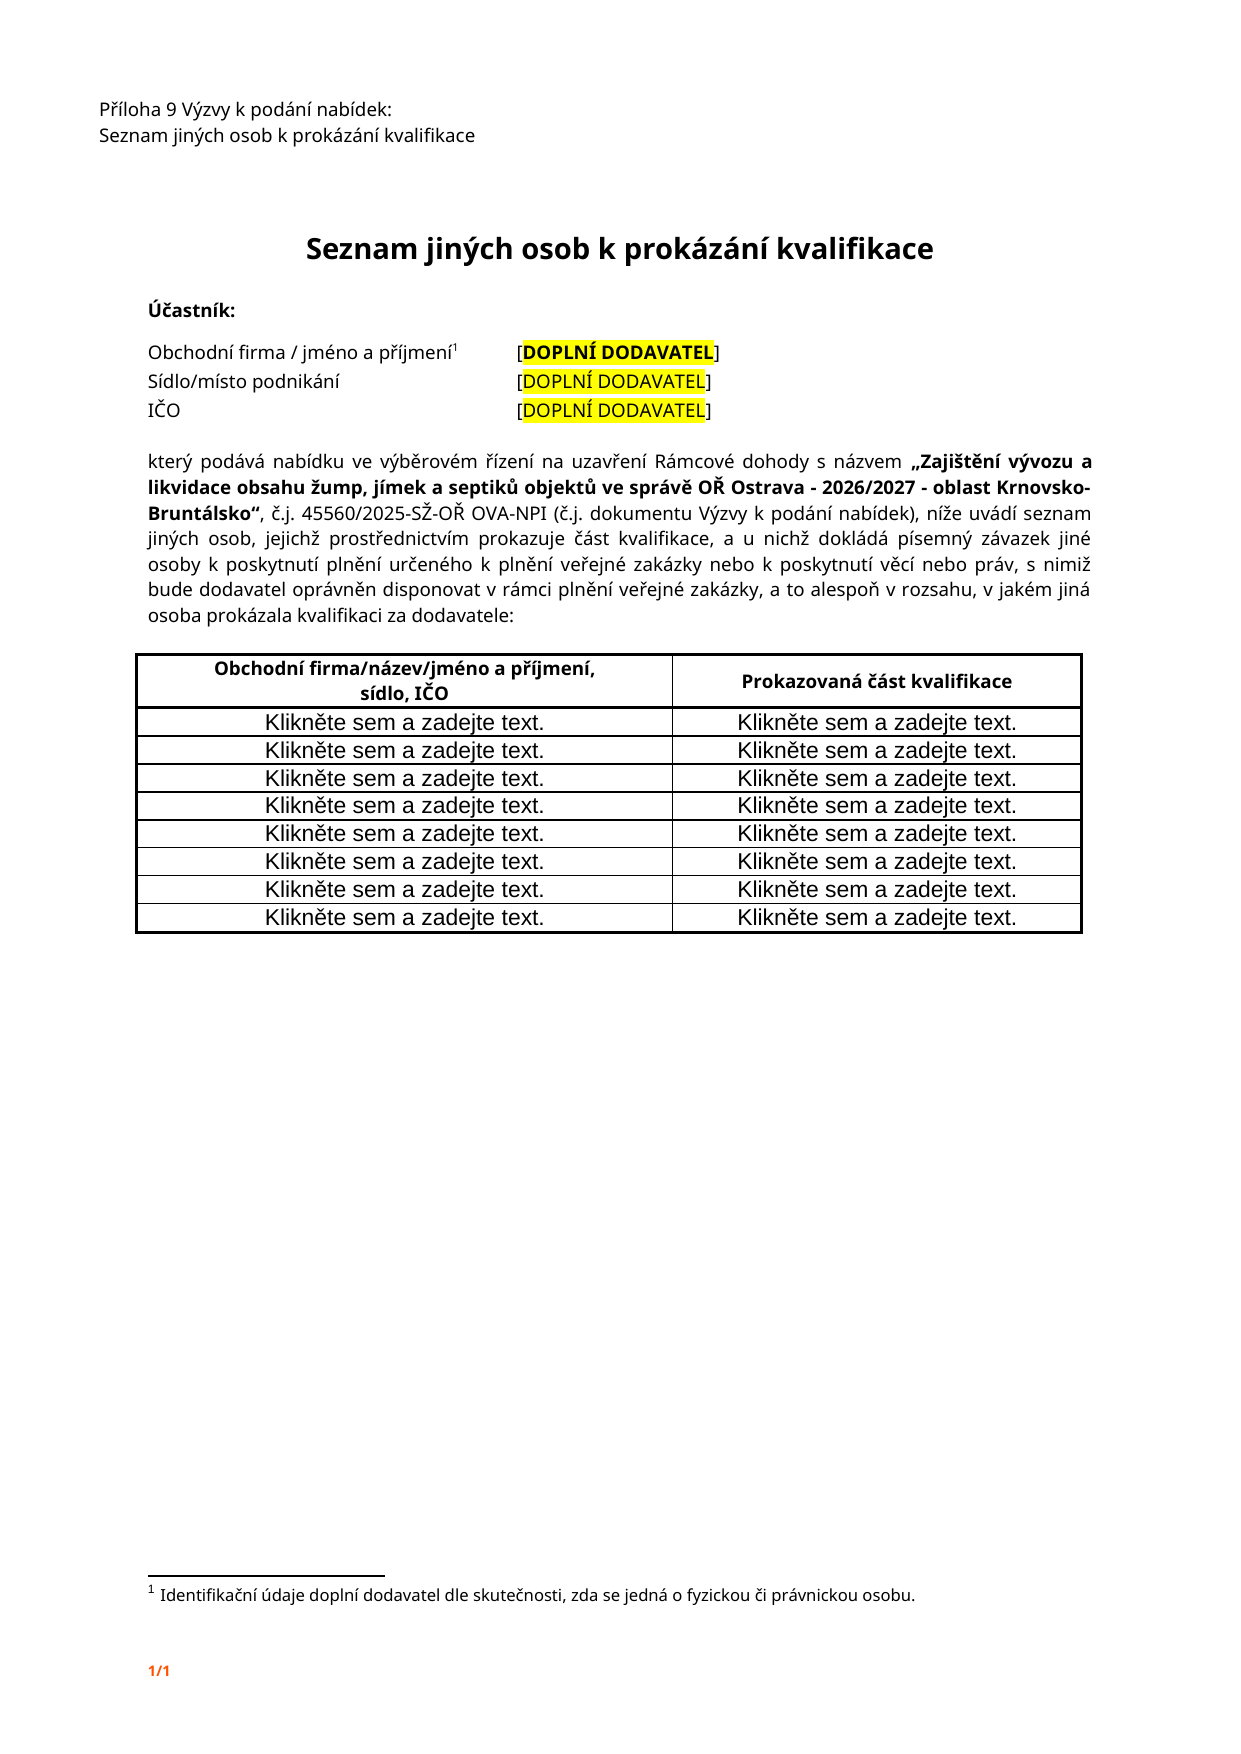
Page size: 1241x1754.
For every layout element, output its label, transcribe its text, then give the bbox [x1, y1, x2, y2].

text Sídlo/místo podnikání [DOPLNÍ DODAVATEL] [148, 365, 1093, 394]
table_header Obchodní firma/název/jméno a příjmení, sídlo, IČO [138, 656, 672, 706]
text IČO [148, 394, 1093, 423]
title Seznam jiných osob k prokázání kvalifikace [148, 228, 1093, 268]
text který podává nabídku ve výběrovém řízení na uzavření Rámcové dohody s názvem „Zajištění vývozu a likvidace obsahu žump, jímek a septiků objektů ve správě OŘ Ostrava - 2026/2027 - oblast Krnovsko-Bruntálsko“, č.j. 45560/2025-SŽ-OŘ OVA-NPI (č.j. dokumentu Výzvy k podání nabídek), níže uvádí seznam jiných osob, jejichž prostřednictvím prokazuje část kvalifikace, a u nichž dokládá písemný závazek jiné osoby k poskytnutí plnění určeného k plnění veřejné zakázky nebo k poskytnutí věcí nebo práv, s nimiž bude dodavatel oprávněn disponovat v rámci plnění veřejné zakázky, a to alespoň v rozsahu, v jakém jiná osoba prokázala kvalifikaci za dodavatele: [148, 449, 1093, 627]
text Obchodní firma / jméno a příjmení [148, 336, 1093, 365]
text Účastník: [148, 293, 1093, 324]
table_header Prokazovaná část kvalifikace [673, 656, 1080, 706]
